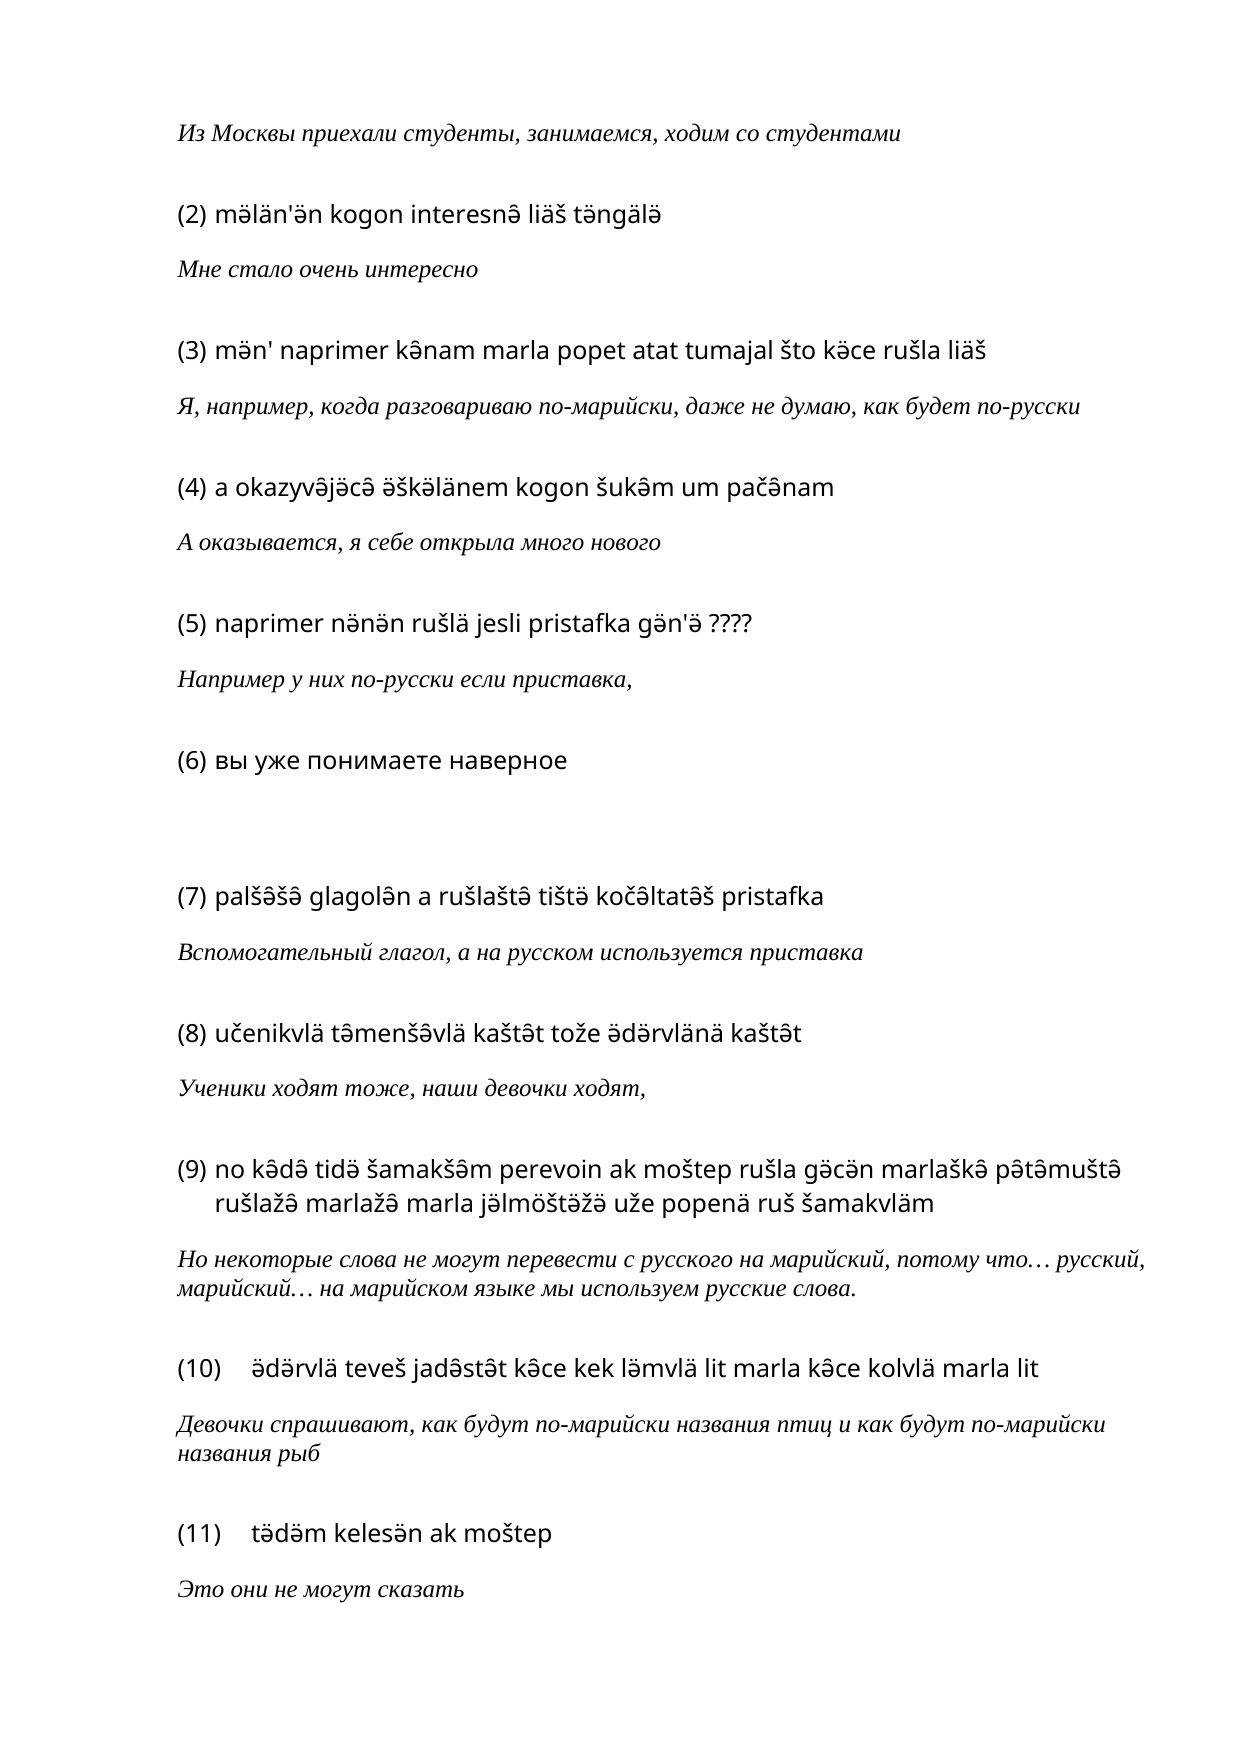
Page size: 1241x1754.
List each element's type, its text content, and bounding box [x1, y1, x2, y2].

text naprimer nə̈nə̈n rušlä jesli pristafka gə̈n'ə̈ ???? [177, 606, 1152, 640]
text А оказывается, я себе открыла много нового [177, 527, 1152, 556]
text no kə̑də̑ tidə̈ šamakšə̑m perevoin ak moštep rušla gə̈cə̈n marlaškə̑ pə̑tə̑muštə̑ rušlažə̑ marlažə̑ marla jə̈lmöštə̈žə̈ uže popenä ruš šamakvläm [177, 1152, 1152, 1220]
text palšə̑šə̑ glagolə̑n a rušlaštə̑ tištə̈ kočə̑ltatə̑š pristafka [177, 879, 1152, 913]
text tə̈də̈m kelesə̈n ak moštep [177, 1516, 1152, 1550]
text Например у них по-русски если приставка, [177, 664, 1152, 693]
text вы уже понимаете наверное [177, 742, 1152, 776]
text mə̈län'ə̈n kogon interesnə̑ liäš tə̈ngälə̈ [177, 196, 1152, 231]
text mə̈n' naprimer kə̑nam marla popet atat tumajal što kə̈ce rušla liäš [177, 333, 1152, 367]
text učenikvlä tə̑menšə̑vlä kaštə̑t tože ə̈də̈rvlänä kaštə̑t [177, 1015, 1152, 1049]
text a okazyvə̑jə̈cə̑ ə̈škə̈länem kogon šukə̑m um pačə̑nam [177, 469, 1152, 503]
text Вспомогательный глагол, а на русском используется приставка [177, 937, 1152, 966]
text ə̈də̈rvlä teveš jadə̑stə̑t kə̑ce kek lə̈mvlä lit marla kə̑ce kolvlä marla lit [177, 1351, 1152, 1385]
text Из Москвы приехали студенты, занимаемся, ходим со студентами [177, 118, 1152, 147]
text Мне стало очень интересно [177, 254, 1152, 283]
text Девочки спрашивают, как будут по-марийски названия птиц и как будут по-марийски названия рыб [177, 1409, 1152, 1467]
text Я, например, когда разговариваю по-марийски, даже не думаю, как будет по-русски [177, 391, 1152, 420]
text Это они не могут сказать [177, 1574, 1152, 1603]
text Но некоторые слова не могут перевести с русского на марийский, потому что… русский, марийский… на марийском языке мы используем русские слова. [177, 1244, 1152, 1301]
text Ученики ходят тоже, наши девочки ходят, [177, 1073, 1152, 1102]
